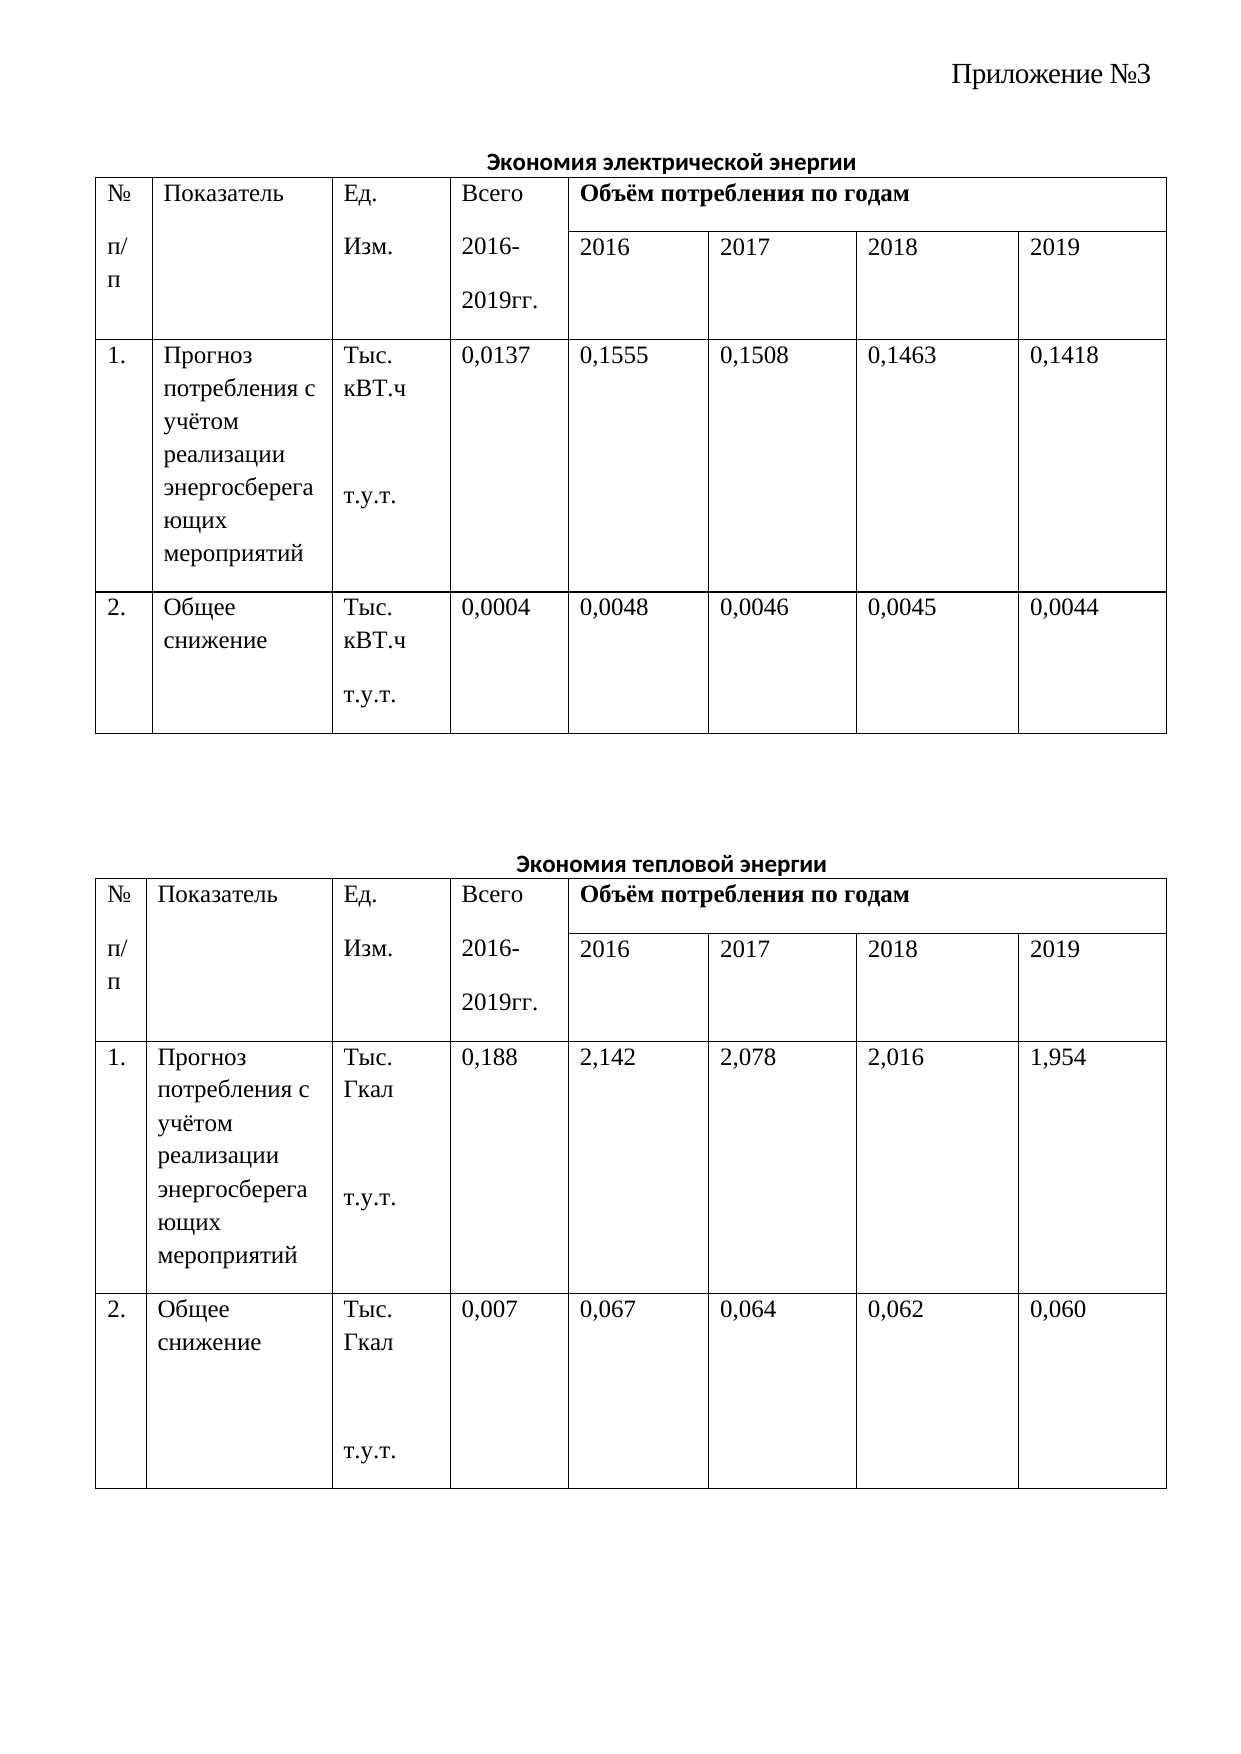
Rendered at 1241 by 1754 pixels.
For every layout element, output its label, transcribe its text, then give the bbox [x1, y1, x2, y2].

table_cell Тыс. кВТ.ч т.у.т. [333, 340, 450, 591]
table_cell 2,078 [709, 1042, 856, 1293]
table_cell 2. [96, 1294, 146, 1488]
table_cell 1. [96, 340, 152, 591]
table_cell 0,0045 [857, 593, 1018, 733]
table_cell 0,007 [451, 1294, 568, 1488]
table_cell Общее снижение [147, 1294, 332, 1488]
table_header Ед. Изм. [333, 879, 450, 1041]
table_cell 0,062 [857, 1294, 1018, 1488]
table_cell 2. [96, 593, 152, 733]
table_cell 2019 [1019, 934, 1166, 1041]
table_cell Общее снижение [153, 593, 332, 733]
subtitle Экономия электрической энергии [118, 146, 1152, 177]
table_header № п/п [96, 178, 152, 339]
table_cell 0,1508 [709, 340, 856, 591]
table_cell 2017 [709, 232, 856, 339]
table_cell 1,954 [1019, 1042, 1166, 1293]
table_cell 0,1418 [1019, 340, 1166, 591]
table_cell 2,016 [857, 1042, 1018, 1293]
table_header № п/п [96, 879, 146, 1041]
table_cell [147, 1042, 332, 1293]
table_cell 0,0137 [451, 340, 568, 591]
table_cell 0,067 [569, 1294, 708, 1488]
table_cell 0,188 [451, 1042, 568, 1293]
table_cell 2,142 [569, 1042, 708, 1293]
table_header Объём потребления по годам [569, 879, 1166, 933]
table_cell 2017 [709, 934, 856, 1041]
table_cell 0,1463 [857, 340, 1018, 591]
table_cell 0,0048 [569, 593, 708, 733]
table_header Всего 2016- 2019гг. [451, 178, 568, 339]
table_cell 2018 [857, 934, 1018, 1041]
table_cell Прогноз потребления с учётом реализации энергосберегающих мероприятий [153, 340, 332, 591]
table_cell 2016 [569, 232, 708, 339]
table_cell 0,0046 [709, 593, 856, 733]
table_header Показатель [153, 178, 332, 339]
table_header Ед. Изм. [333, 178, 450, 339]
table_cell 2018 [857, 232, 1018, 339]
table_cell 0,1555 [569, 340, 708, 591]
table_cell Тыс. Гкал т.у.т. [333, 1042, 450, 1293]
subtitle Экономия тепловой энергии [118, 848, 1152, 878]
text Приложение №3 [118, 56, 1152, 90]
table_header Показатель [147, 879, 332, 1041]
table_header Объём потребления по годам [569, 178, 1166, 231]
table_cell 0,0044 [1019, 593, 1166, 733]
table_cell Тыс. кВТ.ч т.у.т. [333, 593, 450, 733]
table_cell 1. [96, 1042, 146, 1293]
table_cell 2019 [1019, 232, 1166, 339]
table_cell 0,060 [1019, 1294, 1166, 1488]
table_cell 2016 [569, 934, 708, 1041]
table_cell Тыс. Гкал т.у.т. [333, 1294, 450, 1488]
table_header Всего 2016- 2019гг. [451, 879, 568, 1041]
table_cell 0,0004 [451, 593, 568, 733]
table_cell 0,064 [709, 1294, 856, 1488]
